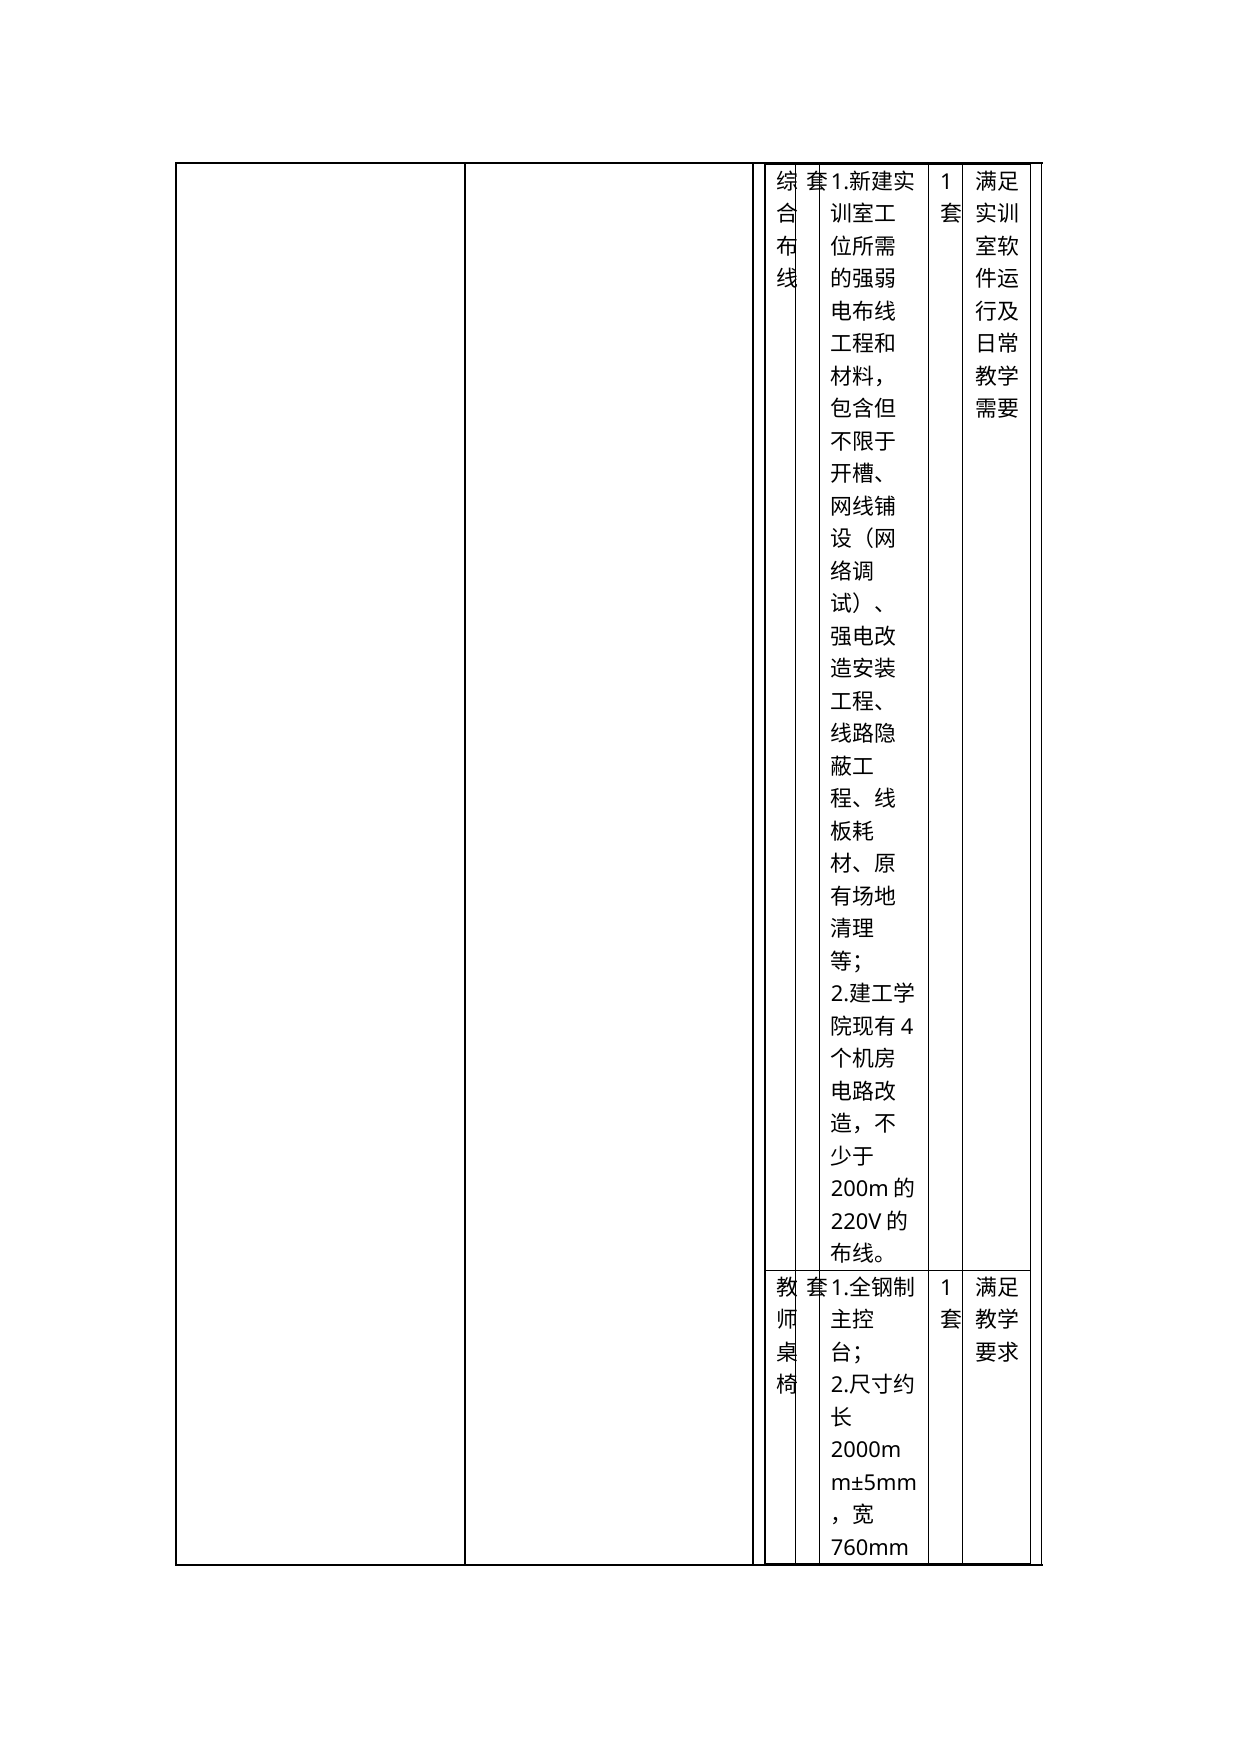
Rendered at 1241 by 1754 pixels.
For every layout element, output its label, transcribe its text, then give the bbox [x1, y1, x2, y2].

table_cell [766, 1271, 795, 1563]
table_cell [963, 165, 1030, 1270]
table_cell [820, 1271, 928, 1563]
table_cell [796, 1271, 819, 1563]
table_cell [754, 164, 764, 1564]
table_cell [766, 165, 795, 1270]
table_cell [963, 1271, 1030, 1563]
table_cell 1 [466, 164, 752, 1564]
table_cell [929, 165, 962, 1270]
table_cell ▲ [177, 164, 464, 1564]
table_cell [1031, 164, 1041, 1564]
table_cell [820, 165, 928, 1270]
table_cell [929, 1271, 962, 1563]
table_cell [796, 165, 819, 1270]
